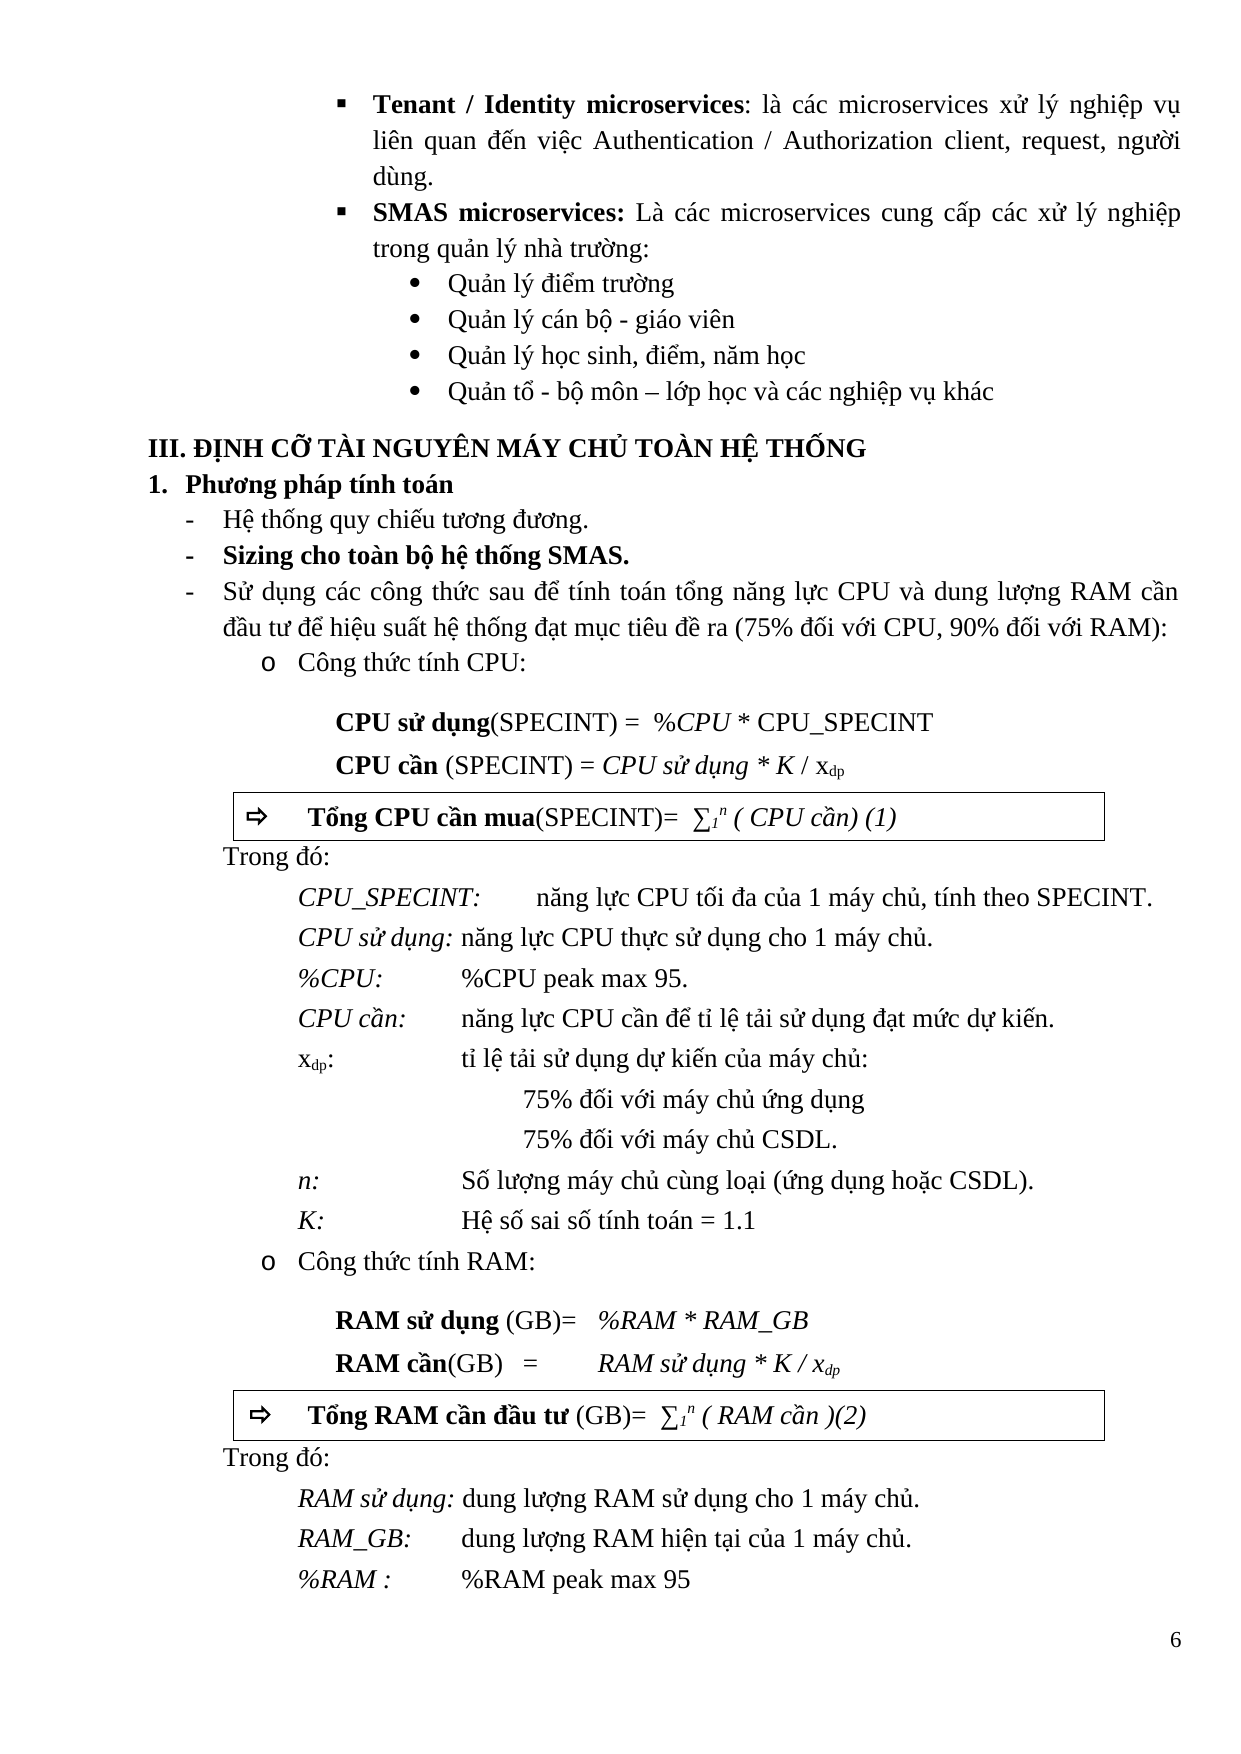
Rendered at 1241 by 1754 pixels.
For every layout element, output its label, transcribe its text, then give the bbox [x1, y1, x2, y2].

text 75% đối với máy chủ ứng dụng [448, 1083, 1181, 1114]
text %RAM : %RAM peak max 95 [298, 1563, 1181, 1594]
list Sizing cho toàn bộ hệ thống SMAS. [185, 539, 1181, 570]
text n: Số lượng máy chủ cùng loại (ứng dụng hoặc CSDL). [223, 1164, 1181, 1195]
text RAM sử dụng: dung lượng RAM sử dụng cho 1 máy chủ. [298, 1482, 1181, 1513]
text K: Hệ số sai số tính toán = 1.1 [223, 1204, 1181, 1235]
list Quản lý cán bộ - giáo viên [410, 303, 1181, 335]
list Công thức tính CPU: [260, 646, 1181, 680]
text 75% đối với máy chủ CSDL. [448, 1123, 1181, 1154]
list Công thức tính RAM: [260, 1245, 1181, 1278]
list Hệ thống quy chiếu tương đương. [185, 503, 1181, 535]
text Trong đó: [223, 841, 1181, 872]
text CPU cần: năng lực CPU cần để tỉ lệ tải sử dụng đạt mức dự kiến. [223, 1002, 1181, 1033]
text CPU_SPECINT: năng lực CPU tối đa của 1 máy chủ, tính theo SPECINT. [223, 881, 1181, 912]
list Quản tổ - bộ môn – lớp học và các nghiệp vụ khác [410, 375, 1181, 407]
text xdp: tỉ lệ tải sử dụng dự kiến của máy chủ: [223, 1043, 1181, 1074]
text Trong đó: [204, 1441, 1181, 1473]
text RAM sử dụng (GB)= %RAM * RAM_GB [260, 1304, 1181, 1335]
list SMAS microservices: Là các microservices cung cấp các xử lý nghiệp trong quản lý nhà trường: [335, 196, 1181, 263]
text RAM_GB: dung lượng RAM hiện tại của 1 máy chủ. [298, 1522, 1181, 1553]
text %CPU: %CPU peak max 95. [223, 962, 1181, 993]
text CPU sử dụng(SPECINT) = %CPU * CPU_SPECINT [260, 706, 1181, 737]
text RAM cần(GB) = RAM sử dụng * K / xdp [260, 1347, 1181, 1378]
list Phương pháp tính toán [148, 468, 1181, 499]
list Quản lý điểm trường [410, 267, 1181, 299]
text CPU cần (SPECINT) = CPU sử dụng * K / xdp [298, 749, 1181, 780]
subtitle ĐỊNH CỠ TÀI NGUYÊN MÁY CHỦ TOÀN HỆ THỐNG [148, 432, 1181, 463]
list Sử dụng các công thức sau để tính toán tổng năng lực CPU và dung lượng RAM cần đầu tư để hiệu suất hệ thống đạt mục tiêu đề ra (75% đối với CPU, 90% đối với RAM): [185, 575, 1181, 642]
table_header Tổng RAM cần đầu tư (GB)= ∑1n ( RAM cần )(2) [234, 1391, 1104, 1440]
list Quản lý học sinh, điểm, năm học [410, 339, 1181, 371]
table_header Tổng CPU cần mua(SPECINT)= ∑1n ( CPU cần) (1) [234, 793, 1104, 839]
text CPU sử dụng: năng lực CPU thực sử dụng cho 1 máy chủ. [223, 921, 1181, 952]
list Tenant / Identity microservices: là các microservices xử lý nghiệp vụ liên quan đến việc Authentication / Authorization client, request, người dùng. [335, 89, 1181, 191]
